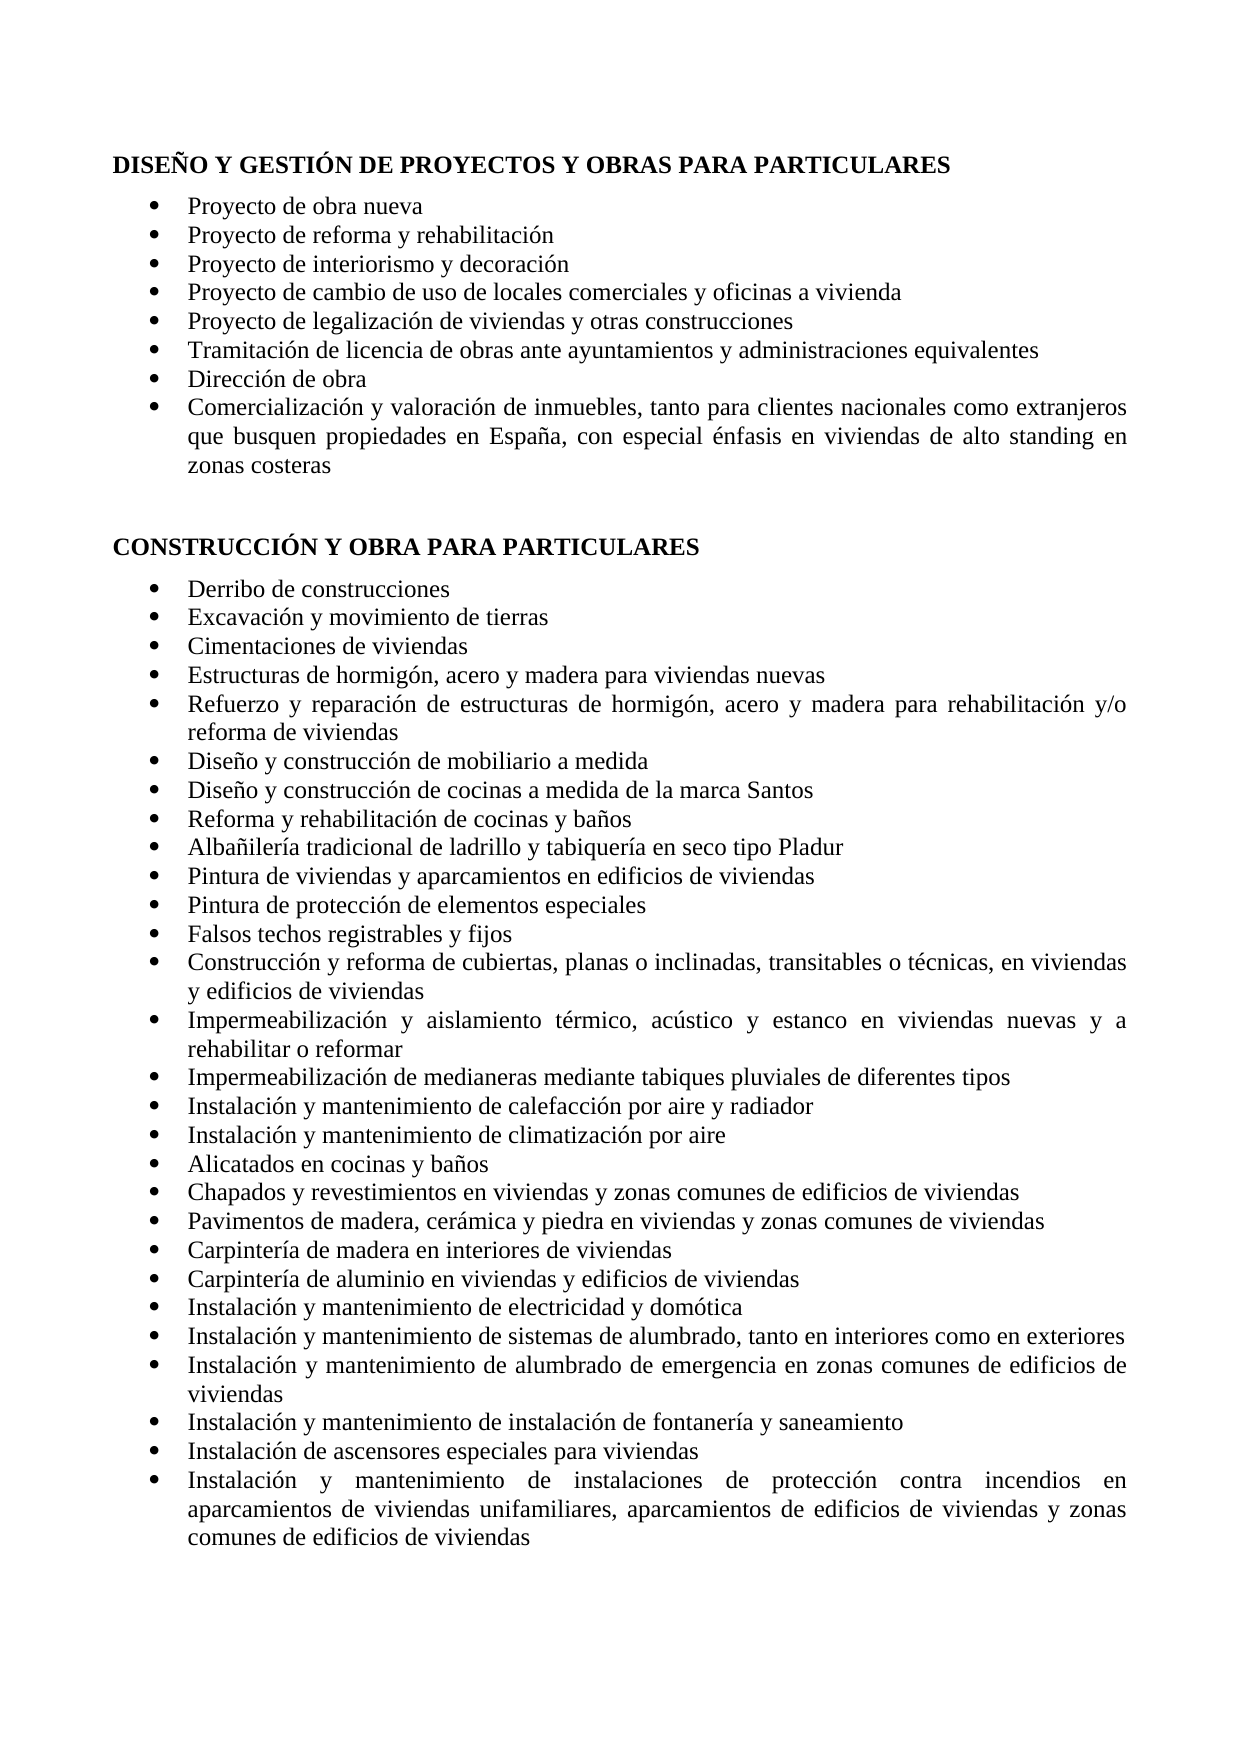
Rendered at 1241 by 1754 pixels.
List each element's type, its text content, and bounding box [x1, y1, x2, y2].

list Derribo de construcciones [150, 574, 1128, 602]
list Proyecto de interiorismo y decoración [150, 249, 1128, 277]
list Reforma y rehabilitación de cocinas y baños [150, 804, 1128, 832]
list Instalación y mantenimiento de climatización por aire [150, 1120, 1128, 1149]
list Impermeabilización y aislamiento térmico, acústico y estanco en viviendas nuevas y a rehabilitar o reformar [150, 1005, 1128, 1062]
list Proyecto de legalización de viviendas y otras construcciones [150, 306, 1128, 335]
list Instalación y mantenimiento de instalación de fontanería y saneamiento [150, 1407, 1128, 1436]
list Cimentaciones de viviendas [150, 631, 1128, 660]
list Carpintería de aluminio en viviendas y edificios de viviendas [150, 1264, 1128, 1292]
list Proyecto de obra nueva [150, 191, 1128, 220]
list Albañilería tradicional de ladrillo y tabiquería en seco tipo Pladur [150, 832, 1128, 861]
list Chapados y revestimientos en viviendas y zonas comunes de edificios de viviendas [150, 1177, 1128, 1206]
list Excavación y movimiento de tierras [150, 602, 1128, 631]
text DISEÑO Y GESTIÓN DE PROYECTOS Y OBRAS PARA PARTICULARES [112, 150, 1128, 179]
list Comercialización y valoración de inmuebles, tanto para clientes nacionales como extranjeros que busquen propiedades en España, con especial énfasis en viviendas de alto standing en zonas costeras [150, 392, 1128, 479]
text CONSTRUCCIÓN Y OBRA PARA PARTICULARES [112, 532, 1128, 561]
list Dirección de obra [150, 364, 1128, 392]
list Instalación y mantenimiento de instalaciones de protección contra incendios en aparcamientos de viviendas unifamiliares, aparcamientos de edificios de viviendas y zonas comunes de edificios de viviendas [150, 1465, 1128, 1551]
list Carpintería de madera en interiores de viviendas [150, 1235, 1128, 1264]
list Diseño y construcción de mobiliario a medida [150, 746, 1128, 775]
list Pavimentos de madera, cerámica y piedra en viviendas y zonas comunes de viviendas [150, 1206, 1128, 1235]
list Instalación y mantenimiento de alumbrado de emergencia en zonas comunes de edificios de viviendas [150, 1350, 1128, 1407]
list Pintura de protección de elementos especiales [150, 890, 1128, 919]
list Alicatados en cocinas y baños [150, 1149, 1128, 1177]
list Impermeabilización de medianeras mediante tabiques pluviales de diferentes tipos [150, 1062, 1128, 1091]
list Falsos techos registrables y fijos [150, 919, 1128, 947]
list Instalación y mantenimiento de sistemas de alumbrado, tanto en interiores como en exteriores [150, 1321, 1128, 1350]
list Instalación y mantenimiento de electricidad y domótica [150, 1292, 1128, 1321]
list Instalación y mantenimiento de calefacción por aire y radiador [150, 1091, 1128, 1120]
list Proyecto de reforma y rehabilitación [150, 220, 1128, 249]
list Instalación de ascensores especiales para viviendas [150, 1436, 1128, 1465]
list Estructuras de hormigón, acero y madera para viviendas nuevas [150, 660, 1128, 689]
list Diseño y construcción de cocinas a medida de la marca Santos [150, 775, 1128, 804]
list Proyecto de cambio de uso de locales comerciales y oficinas a vivienda [150, 277, 1128, 306]
list Pintura de viviendas y aparcamientos en edificios de viviendas [150, 861, 1128, 890]
list Tramitación de licencia de obras ante ayuntamientos y administraciones equivalentes [150, 335, 1128, 364]
list Construcción y reforma de cubiertas, planas o inclinadas, transitables o técnicas, en viviendas y edificios de viviendas [150, 947, 1128, 1005]
list Refuerzo y reparación de estructuras de hormigón, acero y madera para rehabilitación y/o reforma de viviendas [150, 689, 1128, 746]
